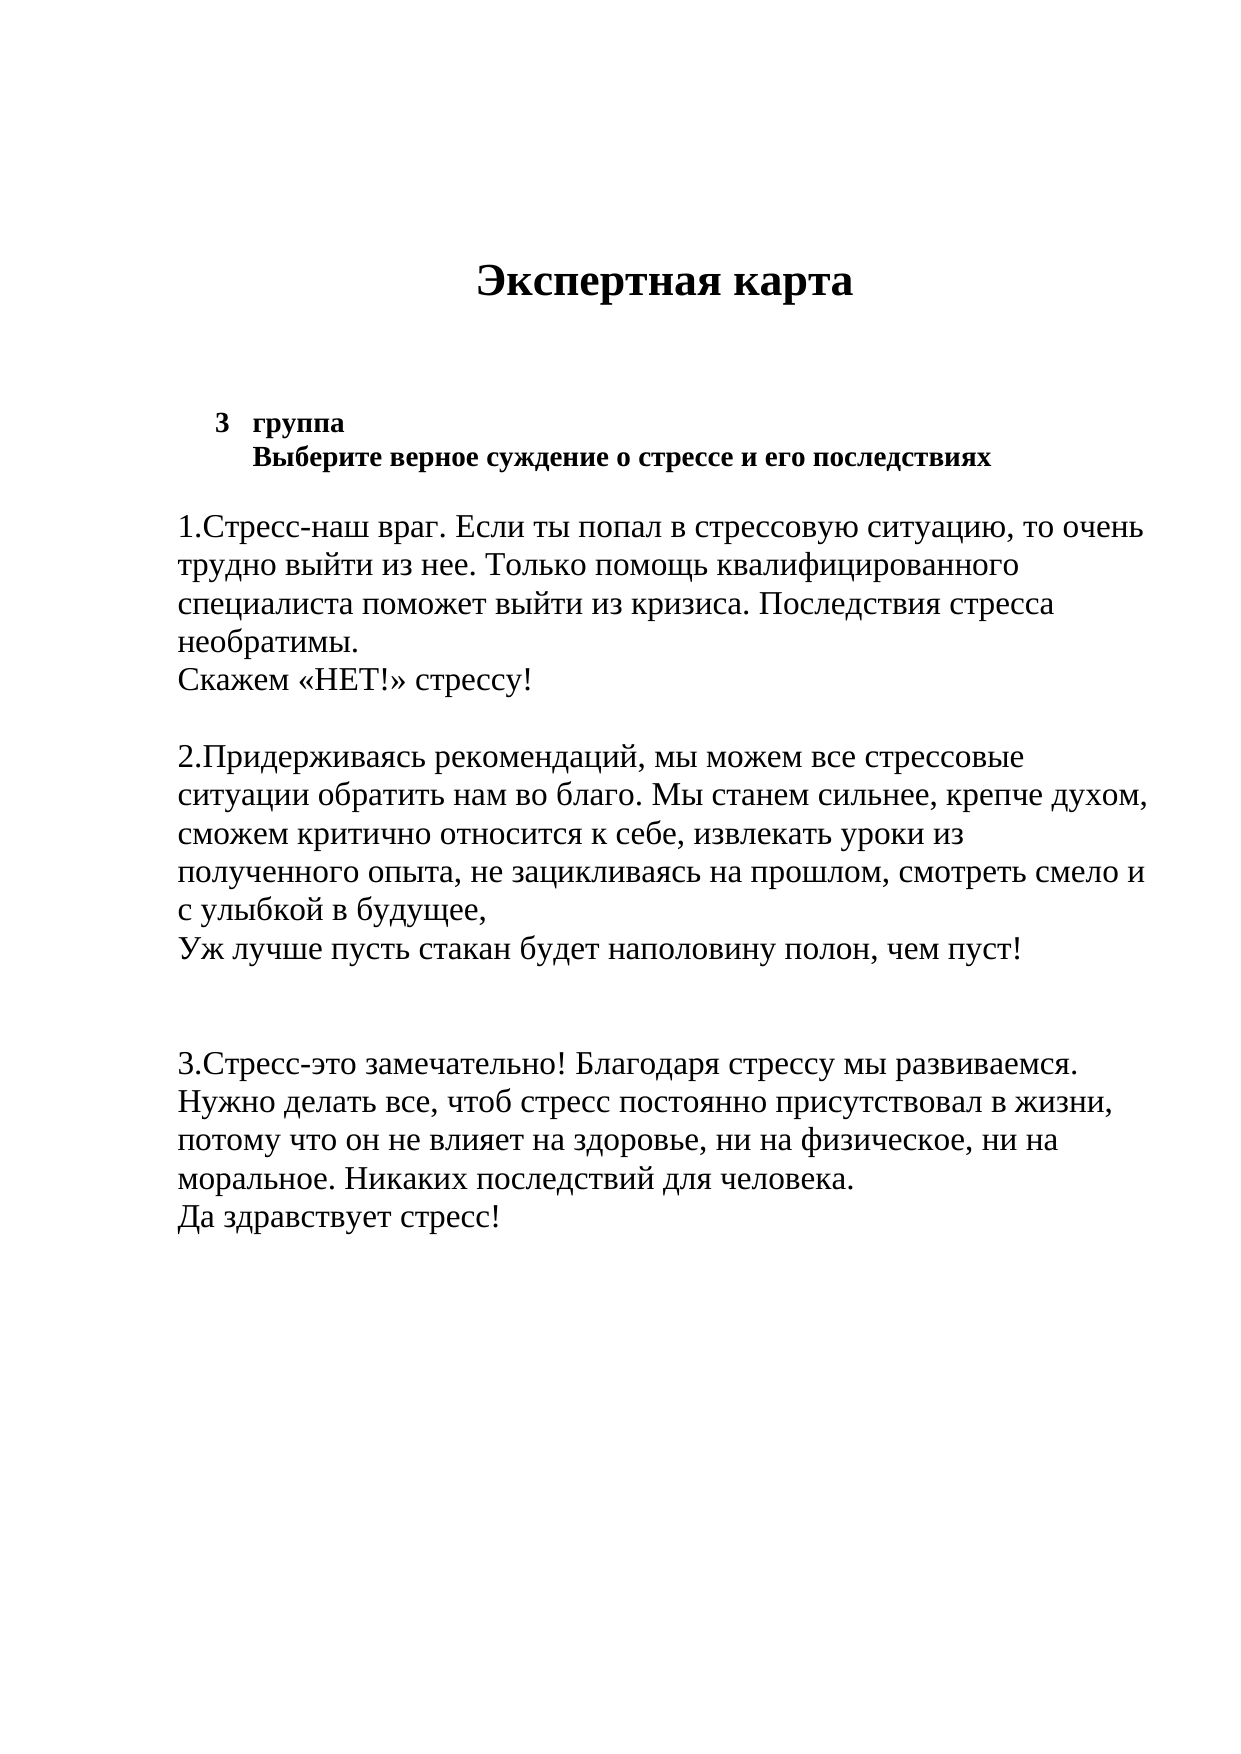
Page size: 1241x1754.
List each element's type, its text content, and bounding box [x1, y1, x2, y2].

text 2.Придерживаясь рекомендаций, мы можем все стрессовые ситуации обратить нам во благо. Мы станем сильнее, крепче духом, сможем критично относится к себе, извлекать уроки из полученного опыта, не зацикливаясь на прошлом, смотреть смело и с улыбкой в будущее, [177, 736, 1152, 928]
list группа [215, 406, 1152, 439]
text Да здравствует стресс! [177, 1196, 1152, 1234]
text 1.Стресс-наш враг. Если ты попал в стрессовую ситуацию, то очень трудно выйти из нее. Только помощь квалифицированного специалиста поможет выйти из кризиса. Последствия стресса необратимы. [177, 506, 1152, 659]
text Скажем «НЕТ!» стрессу! [177, 659, 1152, 698]
text Уж лучше пусть стакан будет наполовину полон, чем пуст! [177, 928, 1152, 966]
text 3.Стресс-это замечательно! Благодаря стрессу мы развиваемся. Нужно делать все, чтоб стресс постоянно присутствовал в жизни, потому что он не влияет на здоровье, ни на физическое, ни на моральное. Никаких последствий для человека. [177, 1043, 1152, 1196]
text Выберите верное суждение о стрессе и его последствиях [252, 439, 1152, 473]
text Экспертная карта [177, 252, 1152, 305]
